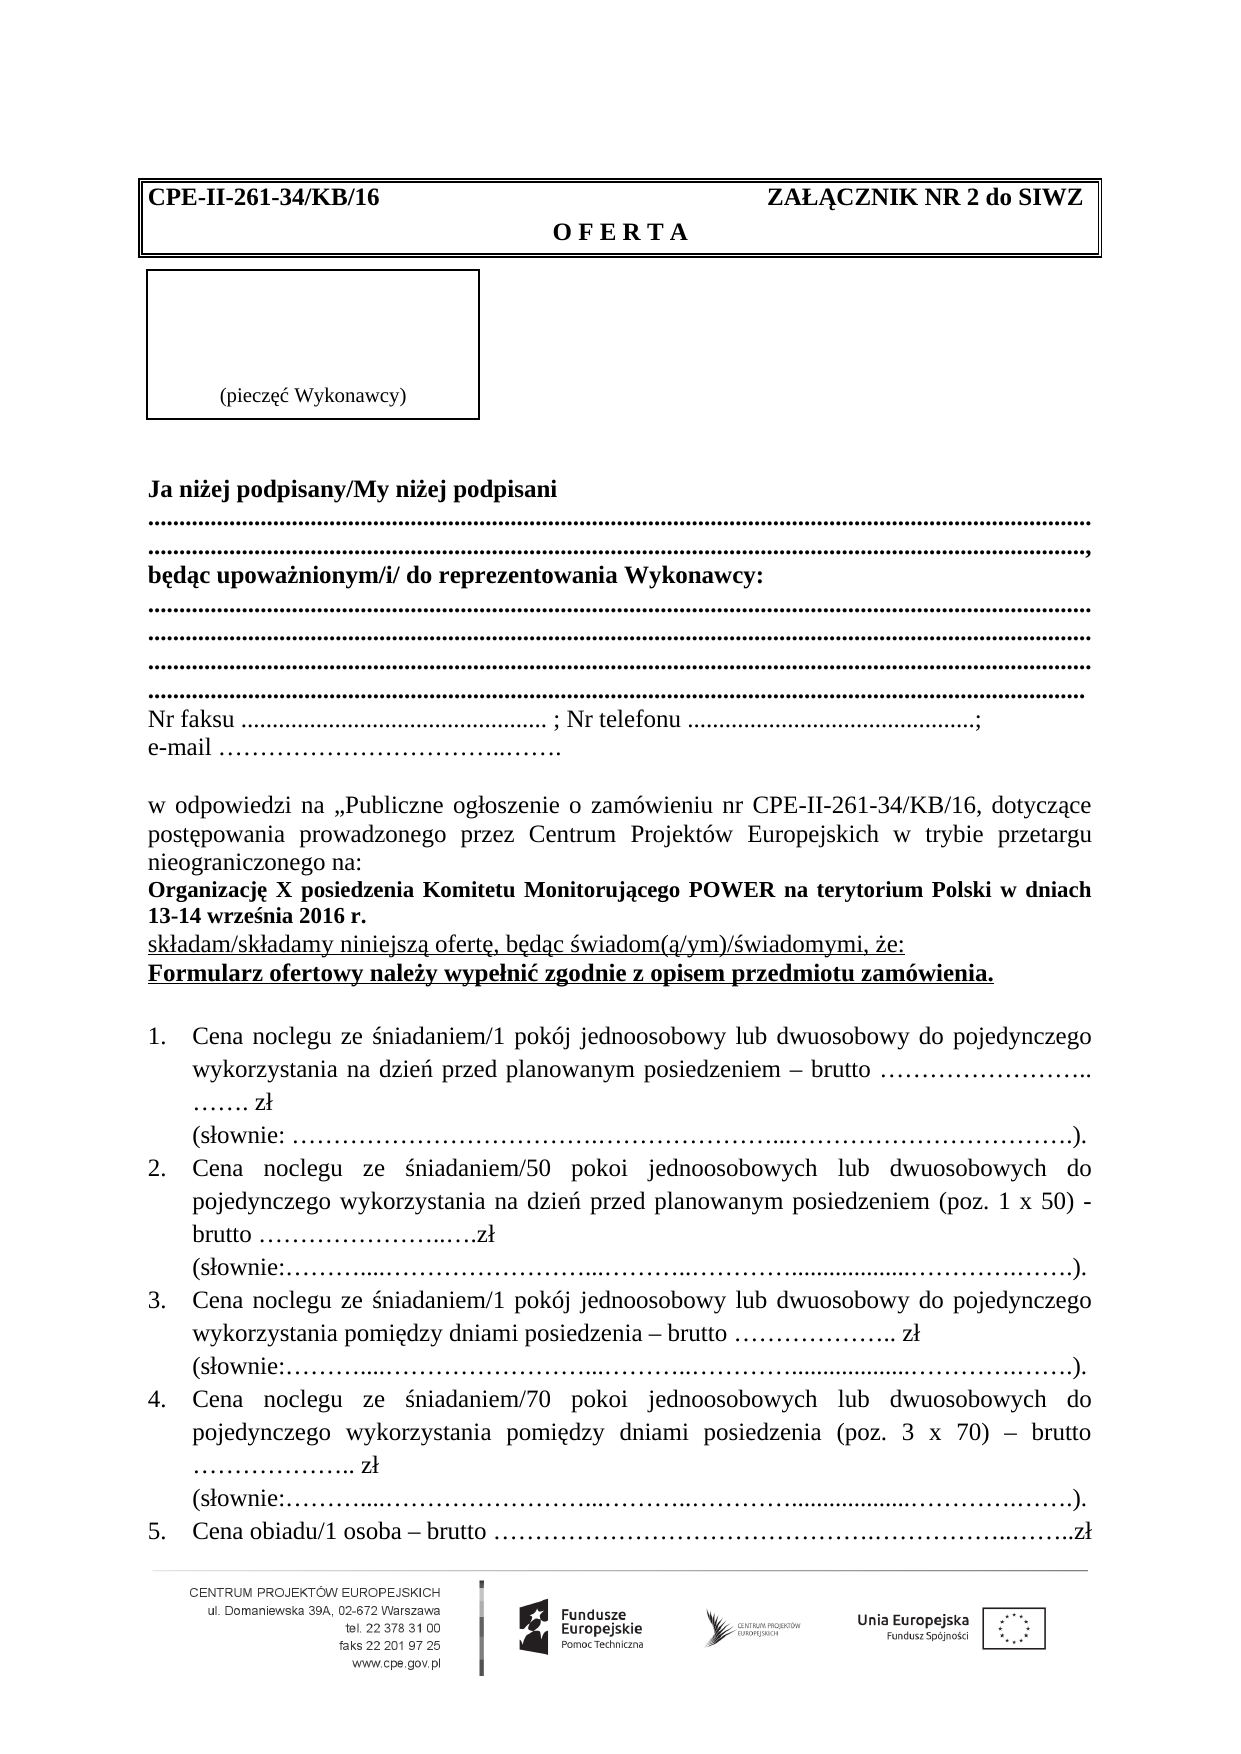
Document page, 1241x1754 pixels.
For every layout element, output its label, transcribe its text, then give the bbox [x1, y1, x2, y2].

text w odpowiedzi na „Publiczne ogłoszenie o zamówieniu nr CPE-II-261-34/KB/16, dotyczące postępowania prowadzonego przez Centrum Projektów Europejskich w trybie przetargu nieograniczonego na: [148, 790, 1093, 876]
text Formularz ofertowy należy wypełnić zgodnie z opisem przedmiotu zamówienia. [148, 958, 1093, 986]
text ............................................................................................................................................................................................................................................................................................................., [148, 502, 1093, 560]
text Organizację X posiedzenia Komitetu Monitorującego POWER na terytorium Polski w dniach 13-14 września 2016 r. [148, 876, 1093, 929]
table_cell O F E R T A [143, 218, 1098, 253]
table_header CPE-II-261-34/KB/16 ZAŁĄCZNIK NR 2 do SIWZ [143, 183, 1098, 217]
list Cena obiadu/1 osoba – brutto ……………………………………….……………..……..zł [148, 1516, 1093, 1545]
text (słownie:………....……………………...………..…………...................………….…….). [192, 1351, 1093, 1380]
picture [147, 1565, 1093, 1681]
text Ja niżej podpisany/My niżej podpisani [148, 474, 1093, 502]
text składam/składamy niniejszą ofertę, będąc świadom(ą/ym)/świadomymi, że: [148, 929, 1093, 958]
text (słownie: ……………………………….…………………...…………………………….). [148, 1120, 1093, 1149]
text (słownie:………....……………………...………..…………...................………….…….). [192, 1483, 1093, 1512]
list Cena noclegu ze śniadaniem/1 pokój jednoosobowy lub dwuosobowy do pojedynczego wykorzystania na dzień przed planowanym posiedzeniem – brutto ……………………..……. zł [148, 1021, 1093, 1116]
list Cena noclegu ze śniadaniem/50 pokoi jednoosobowych lub dwuosobowych do pojedynczego wykorzystania na dzień przed planowanym posiedzeniem (poz. 1 x 50) - brutto …………………..….zł [148, 1153, 1093, 1248]
text (słownie:………....……………………...………..…………...................………….…….). [148, 1252, 1093, 1281]
list Cena noclegu ze śniadaniem/70 pokoi jednoosobowych lub dwuosobowych do pojedynczego wykorzystania pomiędzy dniami posiedzenia (poz. 3 x 70) – brutto ……………….. zł [148, 1384, 1093, 1479]
text (pieczęć Wykonawcy) [148, 381, 478, 409]
text będąc upoważnionym/i/ do reprezentowania Wykonawcy: [148, 560, 1093, 589]
text ........................................................................................................................................................................................................................................................................................................................................................................................................................................................................................................................................................................................................................... [148, 589, 1093, 704]
text Nr faksu ................................................. ; Nr telefonu ..............................................; [148, 704, 1093, 732]
text e-mail ……………………………..……. [148, 732, 1093, 761]
list Cena noclegu ze śniadaniem/1 pokój jednoosobowy lub dwuosobowy do pojedynczego wykorzystania pomiędzy dniami posiedzenia – brutto ……………….. zł [148, 1285, 1093, 1347]
